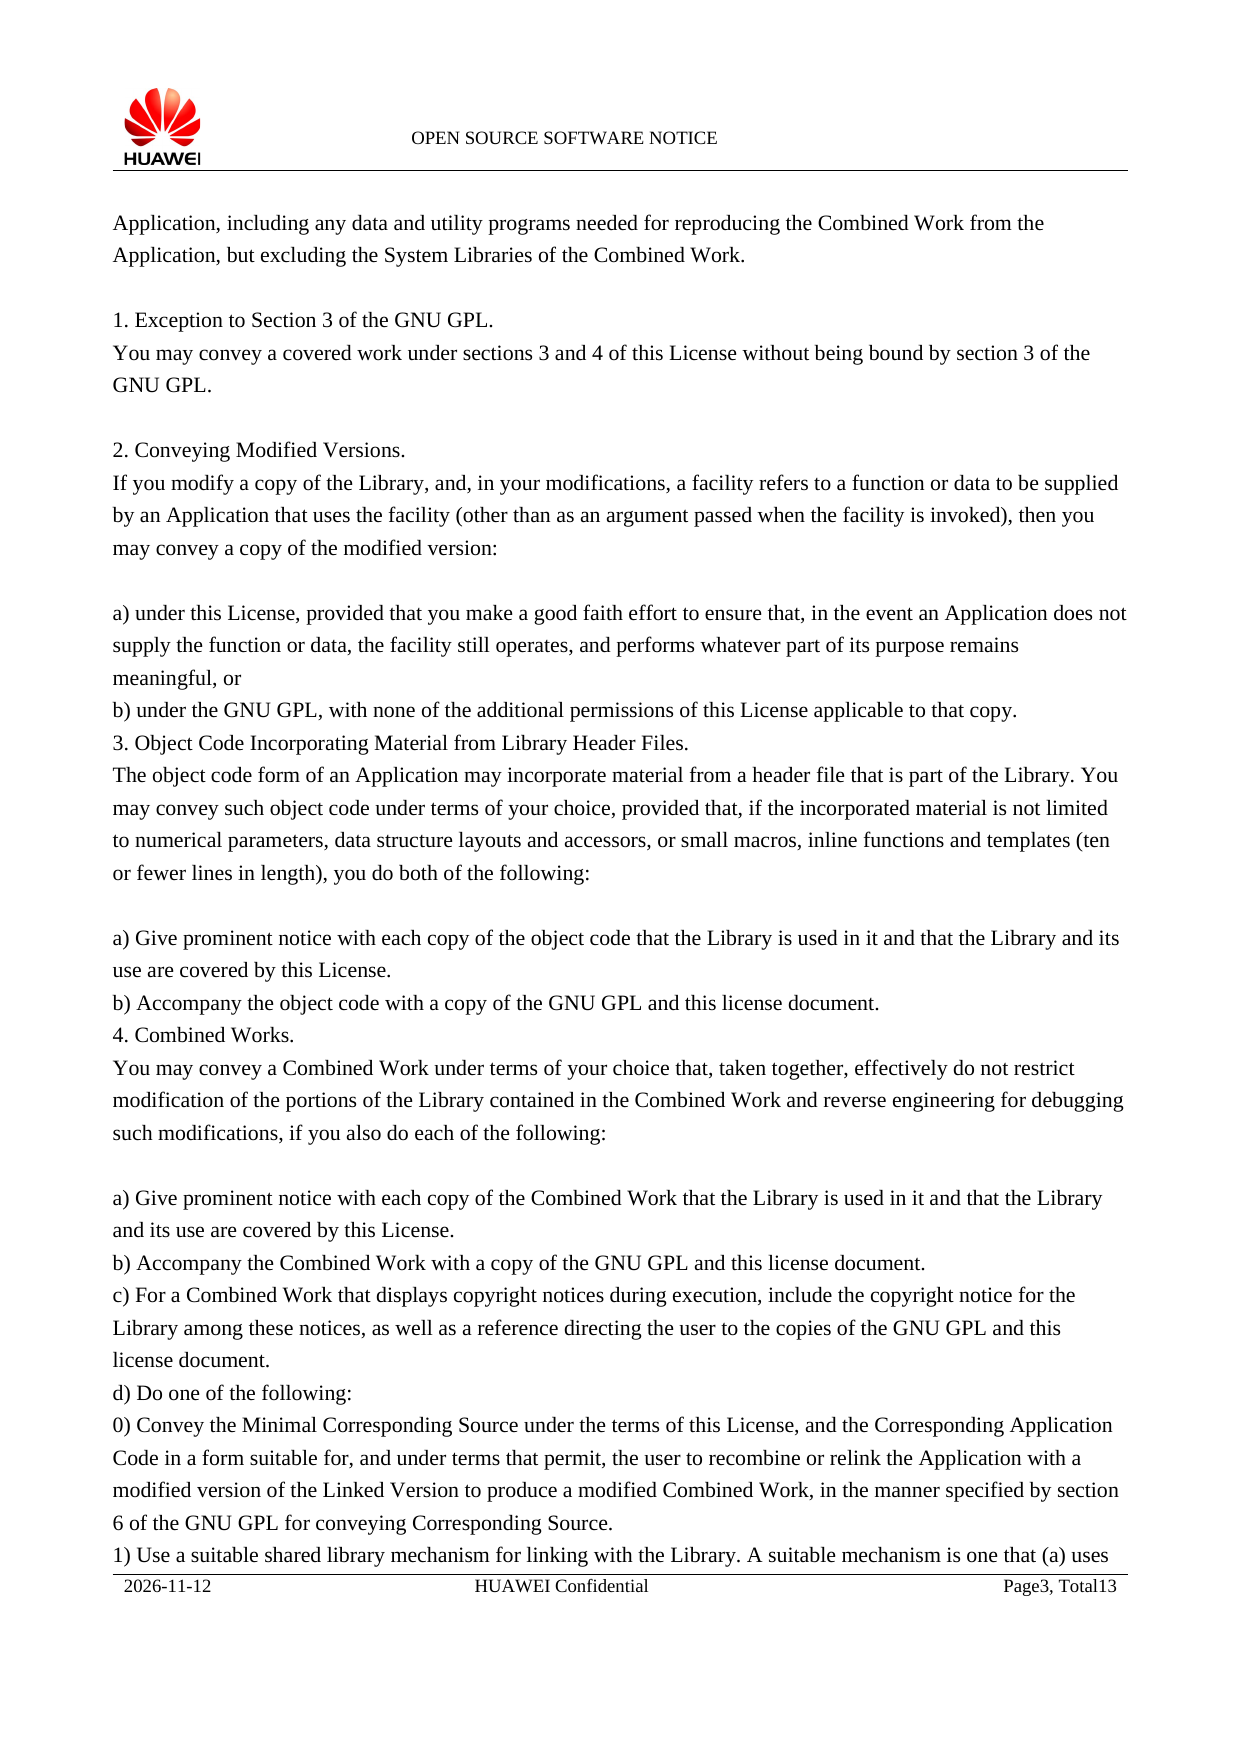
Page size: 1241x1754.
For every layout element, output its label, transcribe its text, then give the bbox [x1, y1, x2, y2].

picture [124, 88, 201, 165]
